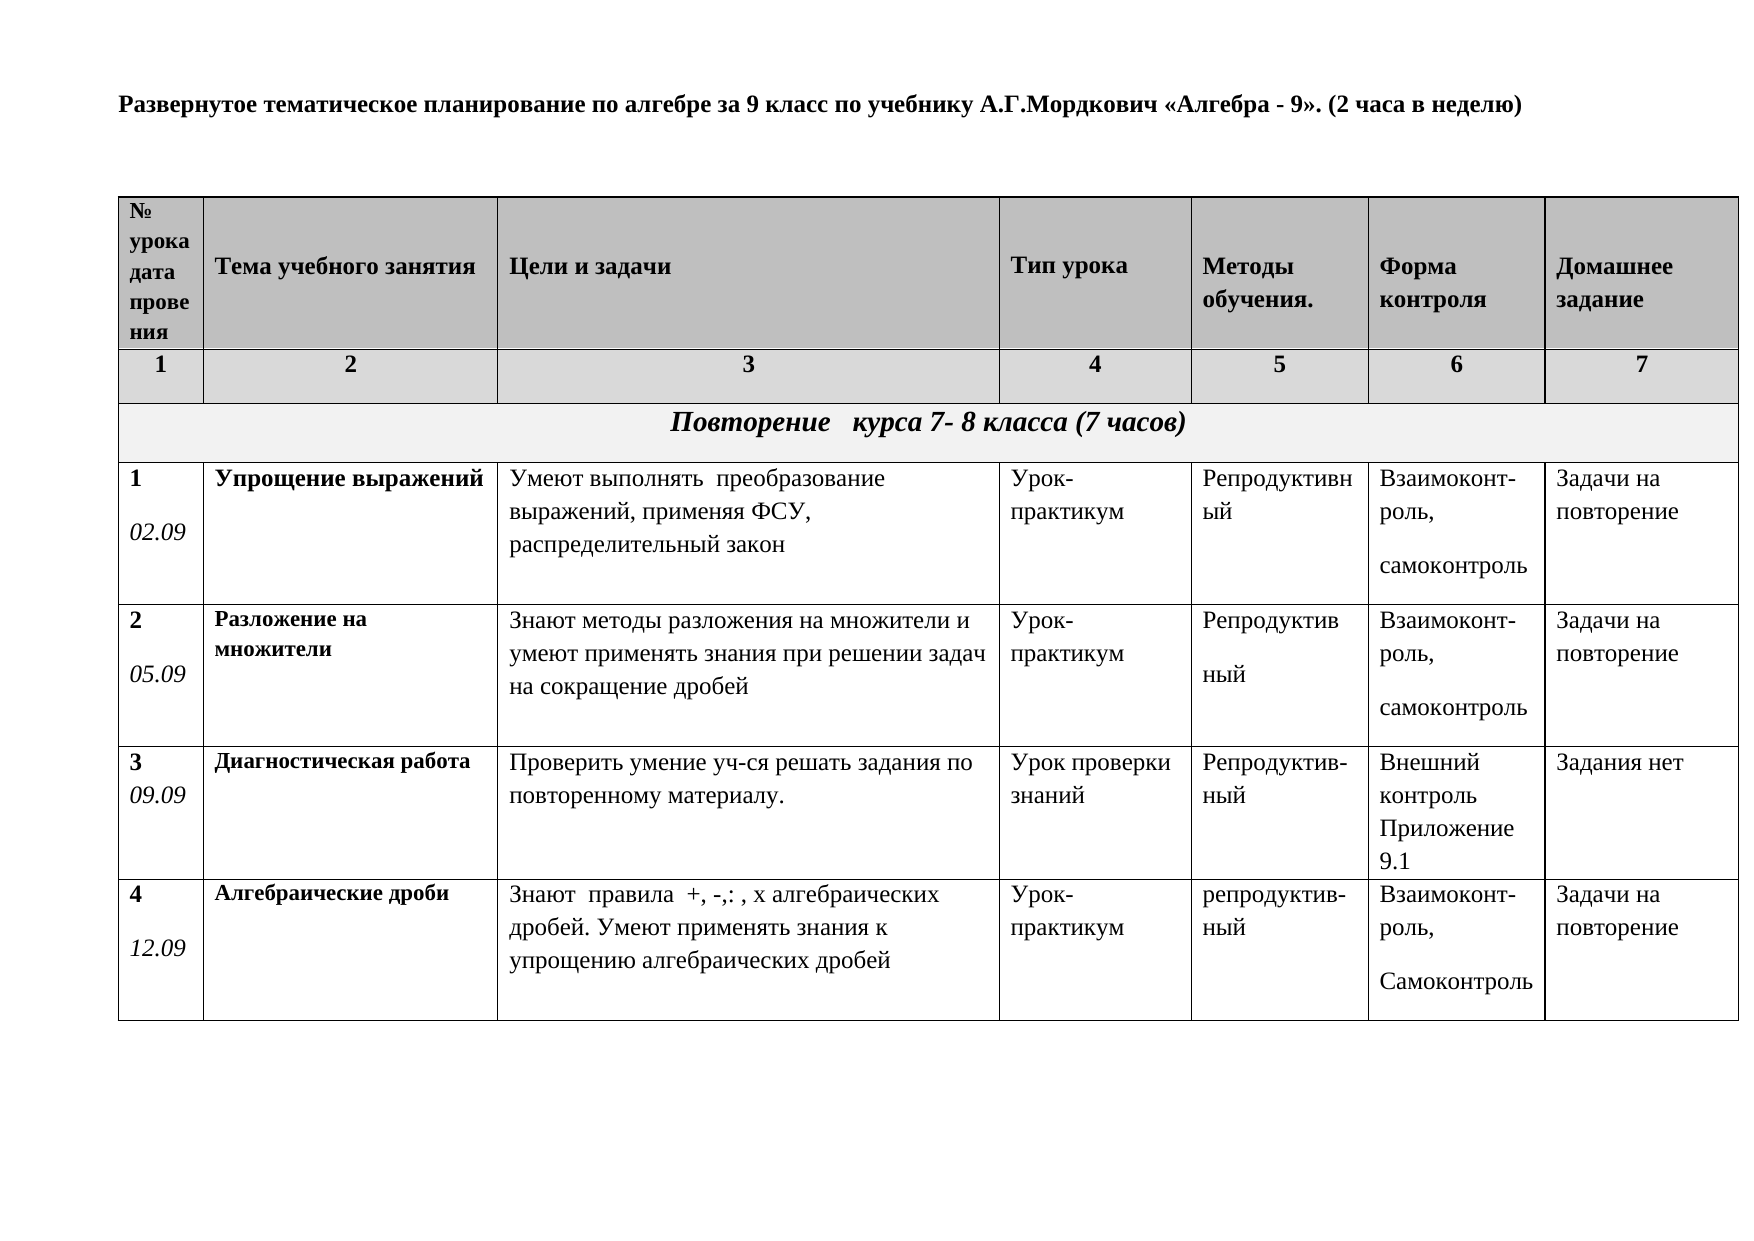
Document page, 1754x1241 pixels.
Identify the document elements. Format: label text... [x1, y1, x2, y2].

table_header Методы обучения. [1192, 198, 1368, 348]
table_cell Взаимоконт-роль, самоконтроль [1369, 463, 1544, 604]
table_cell Знают методы разложения на множители и умеют применять знания при решении задач на сокращение дробей [498, 605, 999, 746]
table_cell Урок-практикум [1000, 605, 1191, 746]
table_cell 2 [204, 350, 497, 403]
table_cell Диагностическая работа [204, 747, 497, 878]
table_cell Задачи на повторение [1546, 463, 1738, 604]
table_cell Репродуктивный [1192, 463, 1368, 604]
table_cell 7 [1546, 350, 1738, 403]
table_cell репродуктив-ный [1192, 880, 1368, 1020]
table_cell 4 12.09 [119, 880, 203, 1020]
table_cell Знают правила +, -,: , х алгебраических дробей. Умеют применять знания к упрощению алгебраических дробей [498, 880, 999, 1020]
table_cell 3 09.09 [119, 747, 203, 878]
table_cell Разложение на множители [204, 605, 497, 746]
table_cell Урок проверки знаний [1000, 747, 1191, 878]
table_header Домашнее задание [1546, 198, 1738, 348]
table_cell 1 [119, 350, 203, 403]
table_header Тема учебного занятия [204, 198, 497, 348]
table_header Тип урока [1000, 198, 1191, 348]
table_cell Повторение курса 7- 8 класса (7 часов) [119, 404, 1738, 462]
table_cell Взаимоконт-роль, самоконтроль [1369, 605, 1544, 746]
table_cell Репродуктив-ный [1192, 747, 1368, 878]
text Развернутое тематическое планирование по алгебре за 9 класс по учебнику А.Г.Мордкович «Алгебра - 9». (2 часа в неделю) [118, 89, 1636, 117]
table_cell Задачи на повторение [1546, 880, 1738, 1020]
table_cell Взаимоконт-роль, Самоконтроль [1369, 880, 1544, 1020]
table_cell Репродуктив ный [1192, 605, 1368, 746]
table_cell Умеют выполнять преобразование выражений, применяя ФСУ, распределительный закон [498, 463, 999, 604]
table_header Цели и задачи [498, 198, 999, 348]
table_cell 2 05.09 [119, 605, 203, 746]
table_cell Урок-практикум [1000, 880, 1191, 1020]
table_cell 3 [498, 350, 999, 403]
table_cell 4 [1000, 350, 1191, 403]
table_cell 6 [1369, 350, 1544, 403]
table_cell Задачи на повторение [1546, 605, 1738, 746]
table_cell 5 [1192, 350, 1368, 403]
table_cell Задания нет [1546, 747, 1738, 878]
table_cell Алгебраические дроби [204, 880, 497, 1020]
table_header № урока дата провения [119, 198, 203, 348]
table_cell Урок-практикум [1000, 463, 1191, 604]
table_cell 1 02.09 [119, 463, 203, 604]
table_header Форма контроля [1369, 198, 1544, 348]
table_cell Внешний контроль Приложение 9.1 [1369, 747, 1544, 878]
table_cell Проверить умение уч-ся решать задания по повторенному материалу. [498, 747, 999, 878]
table_cell Упрощение выражений [204, 463, 497, 604]
